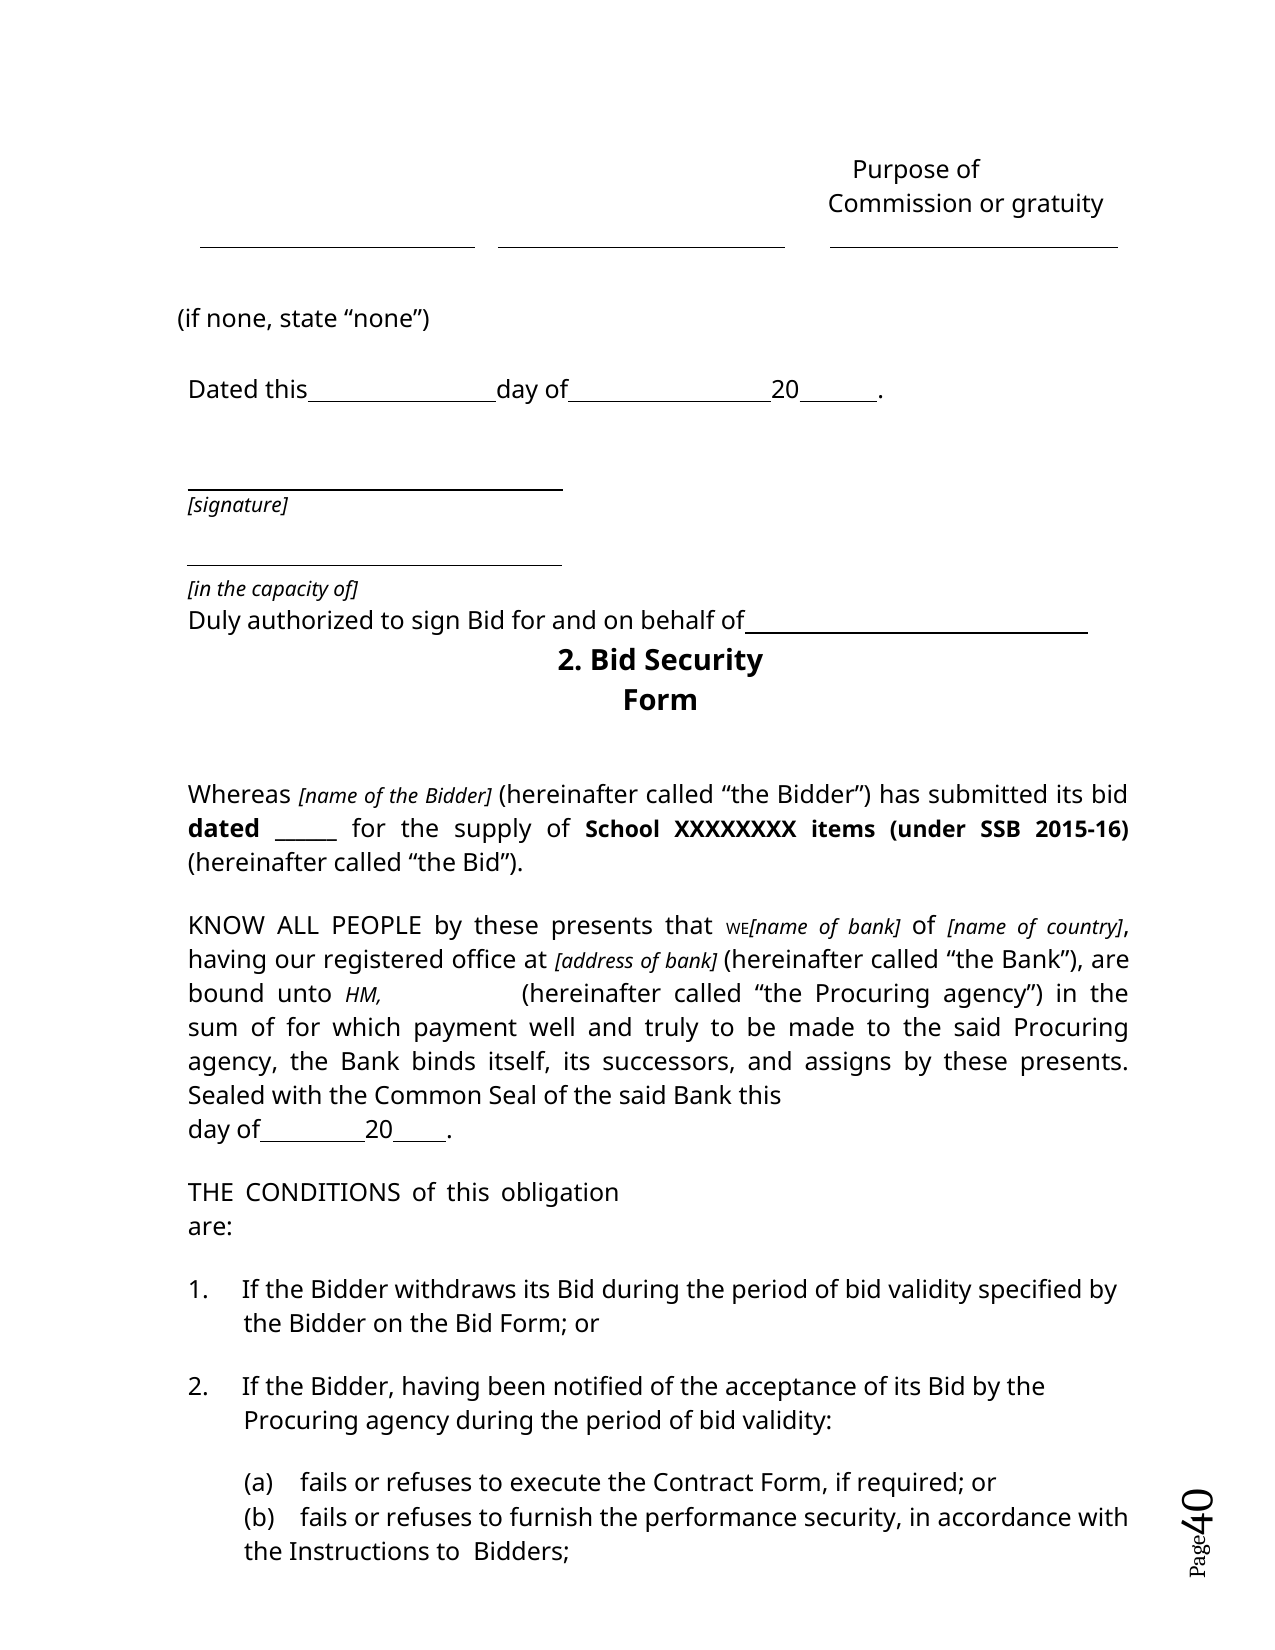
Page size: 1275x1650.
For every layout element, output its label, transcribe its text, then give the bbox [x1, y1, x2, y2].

text 2. Bid Security Form [522, 639, 799, 719]
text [188, 152, 1129, 220]
text [in the capacity of] [188, 574, 1137, 603]
text [signature] [188, 490, 1137, 518]
text (b) fails or refuses to furnish the performance security, in accordance with the Instructions to Bidders; [244, 1499, 1137, 1567]
text (a) fails or refuses to execute the Contract Form, if required; or [244, 1465, 1137, 1499]
text day of 20 . [188, 1112, 1130, 1146]
text Whereas [name of the Bidder] (hereinafter called “the Bidder”) has submitted its bid dated ______ for the supply of School XXXXXXXX items (under SSB 2015-16)(hereinafter called “the Bid”). [188, 776, 1129, 878]
text KNOW ALL PEOPLE by these presents that WE[name of bank] of [name of country], having our registered office at [address of bank] (hereinafter called “the Bank”), are bound unto HM, GBHSSakrand(hereinafter called “the Procuring agency”) in the sum of for which payment well and truly to be made to the said Procuring agency, the Bank binds itself, its successors, and assigns by these presents. Sealed with the Common Seal of the said Bank this [188, 907, 1130, 1112]
text Duly authorized to sign Bid for and on behalf of [188, 603, 1137, 637]
text 1. If the Bidder withdraws its Bid during the period of bid validity specified by the Bidder on the Bid Form; or [188, 1271, 1129, 1339]
text 2. If the Bidder, having been notified of the acceptance of its Bid by the Procuring agency during the period of bid validity: [188, 1368, 1128, 1436]
text (if none, state “none”) [177, 301, 1137, 335]
text THE CONDITIONS of this obligation are: [188, 1174, 620, 1243]
text Dated this day of 20 . [188, 372, 1137, 406]
